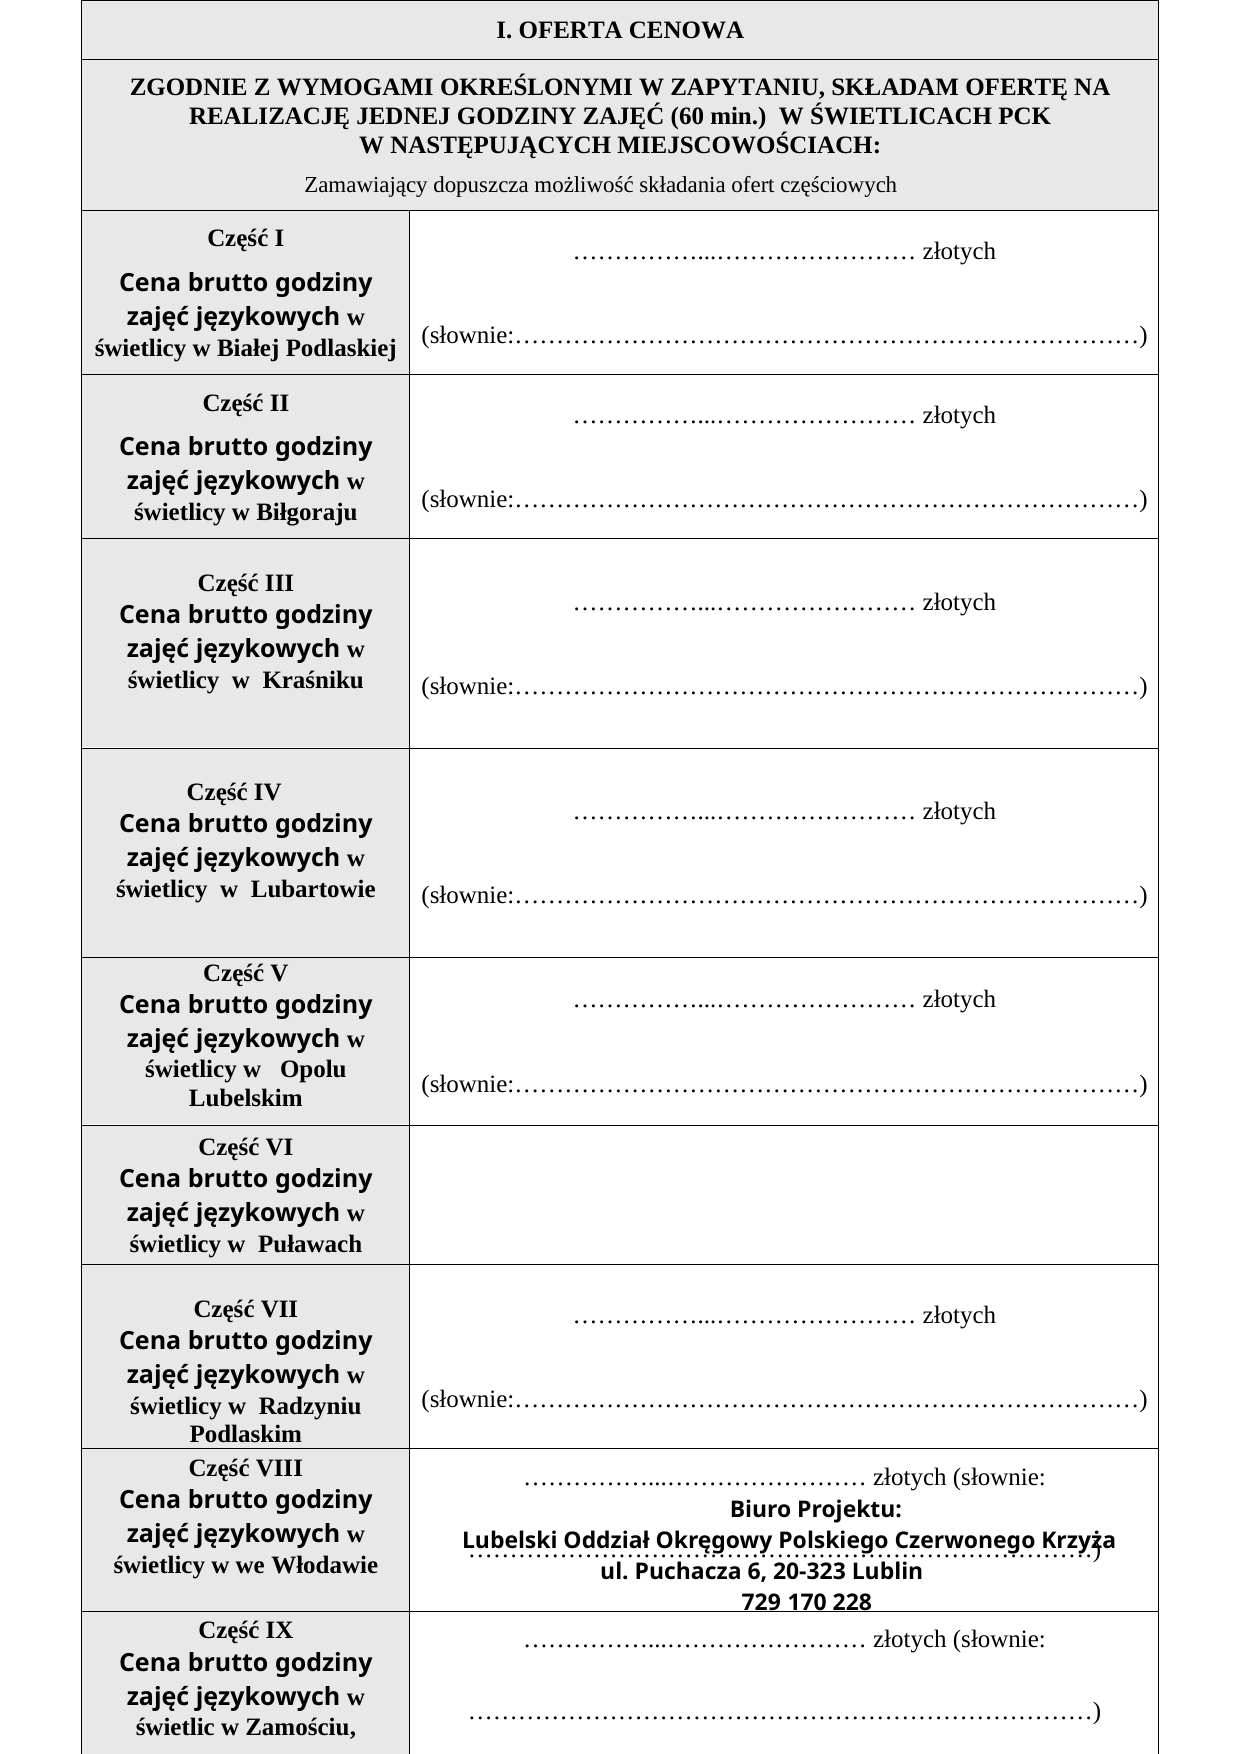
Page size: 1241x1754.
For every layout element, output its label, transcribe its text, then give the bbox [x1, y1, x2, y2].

table_cell Część VII Cena brutto godziny zajęć językowych w świetlicy w Radzyniu Podlaskim [82, 1265, 409, 1448]
table_cell ……………...…………………… złotych (słownie:…………………………………………………………………) [410, 1265, 1158, 1448]
table_cell ……………...…………………… złotych (słownie:…………………………………………………………………) [410, 1449, 1158, 1611]
table_cell Część II Cena brutto godziny zajęć językowych w świetlicy w Biłgoraju [82, 375, 409, 538]
picture [75, 1409, 81, 1645]
table_cell [410, 1126, 1158, 1264]
table_cell ……………...…………………… złotych (słownie:…………………………………………………………………) [410, 958, 1158, 1124]
table_cell ……………...…………………… złotych (słownie:…………………………………………………………………) [410, 211, 1158, 374]
table_cell ……………...…………………… złotych (słownie:…………………………………………………………………) [410, 749, 1158, 957]
table_cell Część V Cena brutto godziny zajęć językowych w świetlicy w Opolu Lubelskim [82, 958, 409, 1124]
table_cell Część VI Cena brutto godziny zajęć językowych w świetlicy w Puławach [82, 1126, 409, 1264]
table_cell ……………...…………………… złotych (słownie:…………………………………………………………………) [410, 539, 1158, 747]
table_cell ……………...…………………… złotych (słownie:…………………………………………………………………) [410, 375, 1158, 538]
table_cell Część IV Cena brutto godziny zajęć językowych w świetlicy w Lubartowie [82, 749, 409, 957]
table_cell Część III Cena brutto godziny zajęć językowych w świetlicy w Kraśniku [82, 539, 409, 747]
table_cell ZGODNIE Z WYMOGAMI OKREŚLONYMI W ZAPYTANIU, SKŁADAM OFERTĘ NA REALIZACJĘ JEDNEJ GODZINY ZAJĘĆ (60 min.) W ŚWIETLICACH PCK W NASTĘPUJĄCYCH MIEJSCOWOŚCIACH: Zamawiający dopuszcza możliwość składania ofert częściowych [82, 60, 1158, 210]
table_cell Część IX Cena brutto godziny zajęć językowych w świetlic w Zamościu, [82, 1612, 409, 1754]
table_header I. OFERTA CENOWA [82, 1, 1158, 59]
table_cell Część VIII Cena brutto godziny zajęć językowych w świetlicy w we Włodawie [82, 1449, 409, 1611]
table_cell Część I Cena brutto godziny zajęć językowych w świetlicy w Białej Podlaskiej [82, 211, 409, 374]
table_cell ……………...…………………… złotych (słownie:…………………………………………………………………) [410, 1612, 1158, 1754]
